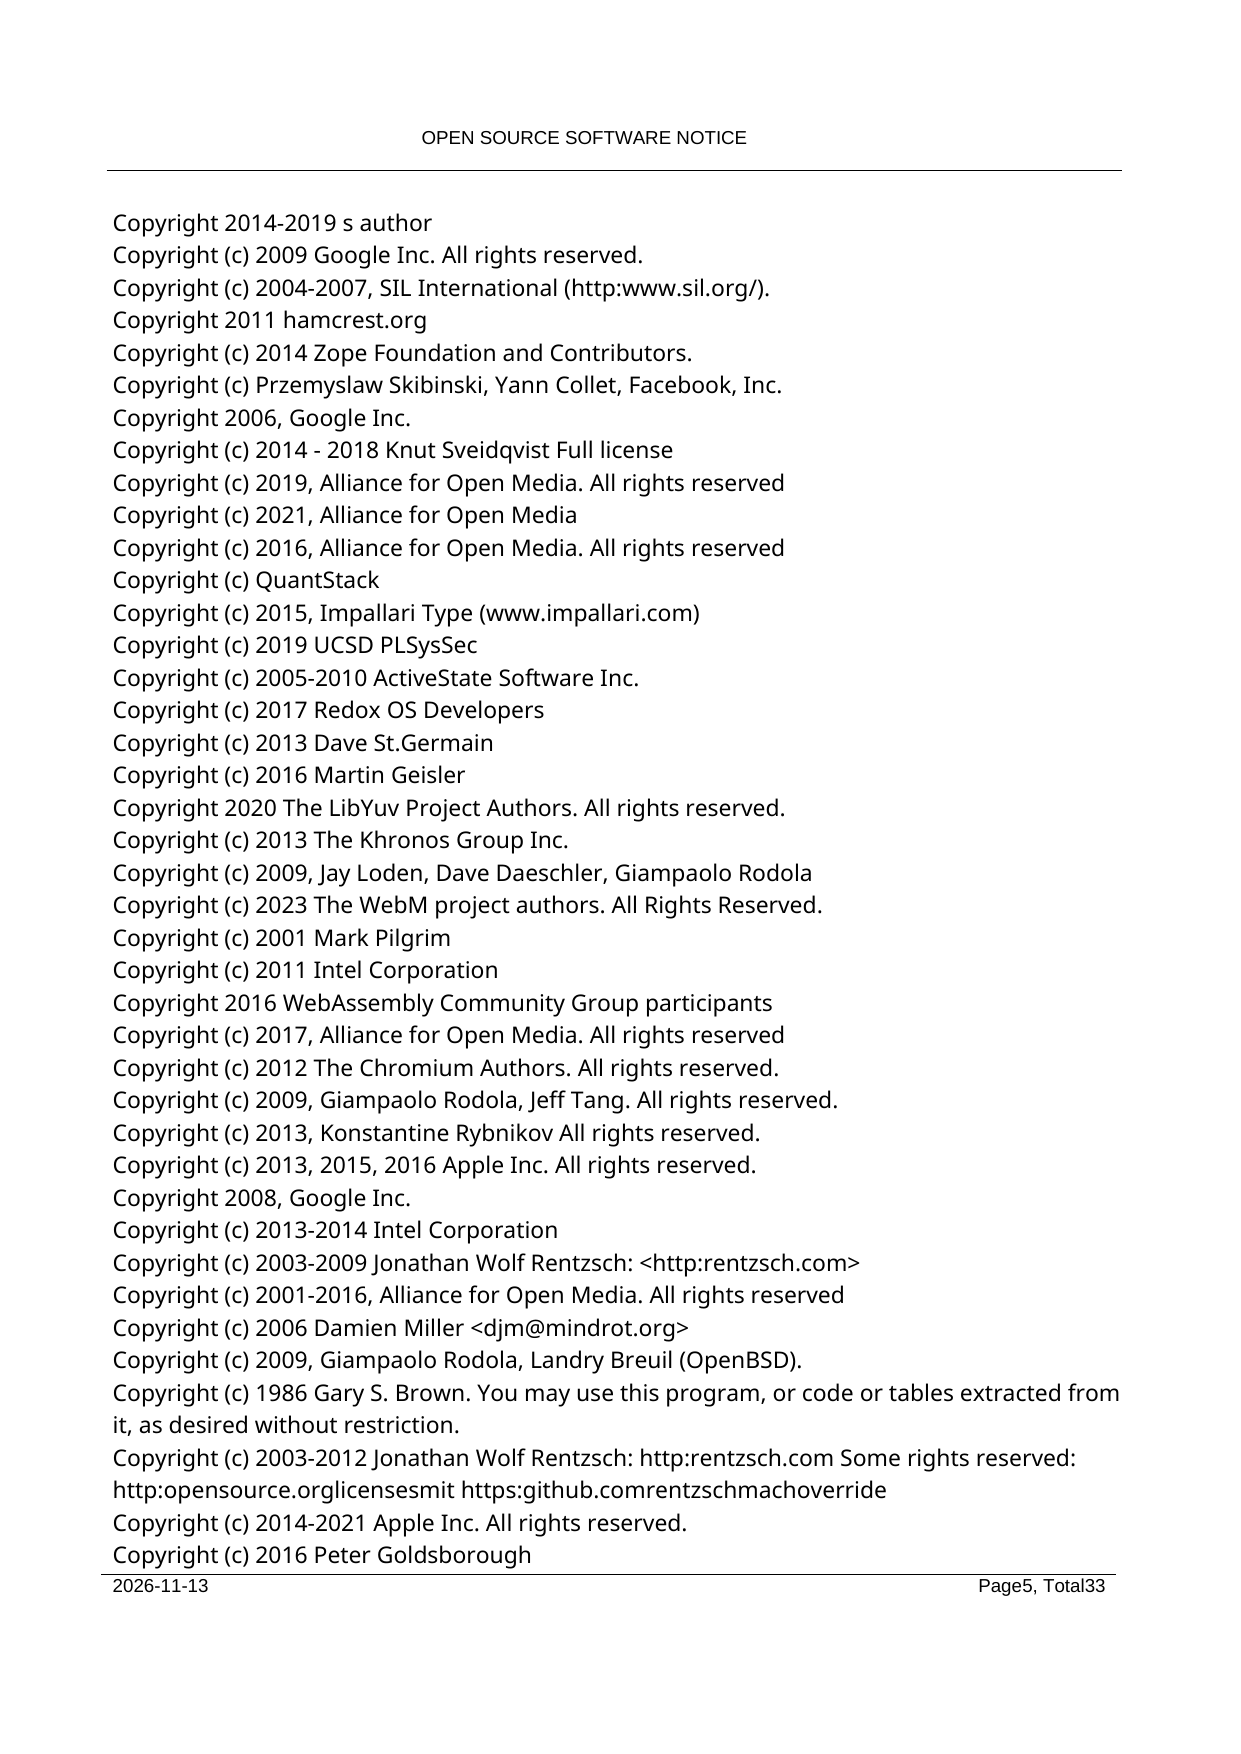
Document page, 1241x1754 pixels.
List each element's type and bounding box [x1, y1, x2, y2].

text [112, 206, 1128, 1571]
